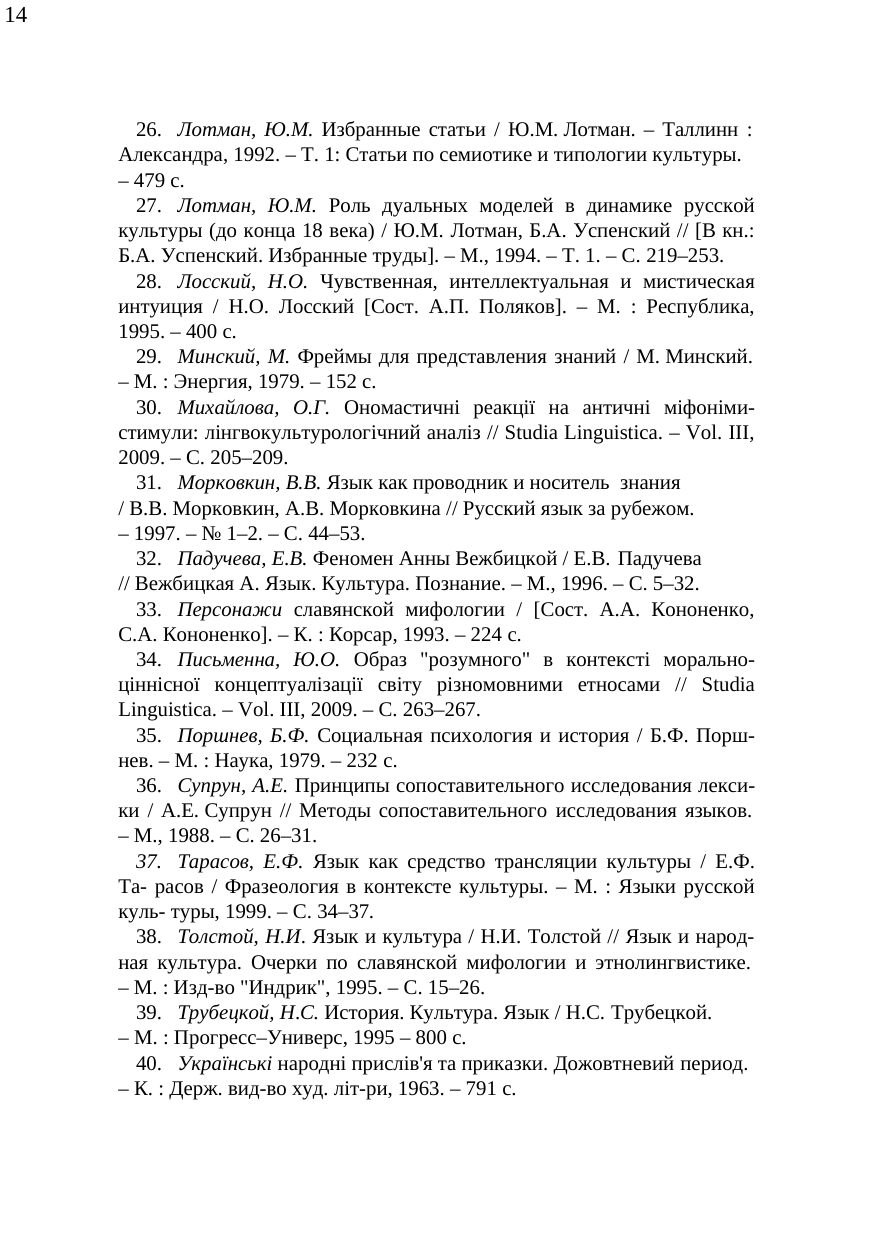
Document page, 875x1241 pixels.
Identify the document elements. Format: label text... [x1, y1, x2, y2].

text – М. : Изд-во "Индрик", 1995. – С. 15–26. [118, 975, 770, 999]
list Падучева, Е.В. Феномен Анны Вежбицкой / Е.В. Падучева [136, 546, 770, 570]
list К. : Держ. вид-во худ. літ-ри, 1963. – 791 с. [118, 1076, 770, 1100]
list М. : Прогресс–Универс, 1995 – 800 с. [118, 1025, 770, 1049]
text – М., 1988. – С. 26–31. [118, 823, 770, 847]
text – 1997. – № 1–2. – С. 44–53. [118, 521, 770, 545]
list Тарасов, Е.Ф. Язык как средство трансляции культуры / Е.Ф. Та- расов / Фразеология в контексте культуры. – М. : Языки русской куль- туры, 1999. – С. 34–37. [118, 849, 756, 923]
list Супрун, А.Е. Принципы сопоставительного исследования лекси- ки / А.Е. Супрун // Методы сопоставительного исследования языков. [118, 773, 755, 822]
text / В.В. Морковкин, А.В. Морковкина // Русский язык за рубежом. [118, 495, 770, 519]
list Лотман, Ю.М. Роль дуальных моделей в динамике русской культуры (до конца 18 века) / Ю.М. Лотман, Б.А. Успенский // [В кн.: Б.А. Успенский. Избранные труды]. – М., 1994. – Т. 1. – С. 219–253. [118, 193, 756, 267]
list Українські народні прислів'я та приказки. Дожовтневий период. [136, 1051, 770, 1074]
text – М. : Энергия, 1979. – 152 с. [118, 369, 770, 393]
list Персонажи славянской мифологии / [Сост. А.А. Кононенко, С.А. Кононенко]. – К. : Корсар, 1993. – 224 с. [118, 596, 755, 646]
text Александра, 1992. – Т. 1: Статьи по семиотике и типологии культуры. [118, 142, 770, 166]
list Лотман, Ю.М. Избранные статьи / Ю.М. Лотман. – Таллинн : [136, 117, 770, 141]
text – 479 с. [118, 168, 770, 192]
list Михайлова, О.Г. Ономастичні реакції на античні міфоніми- стимули: лінгвокультурологічний аналіз // Studia Linguistica. – Vol. III, 2009. – C. 205–209. [118, 395, 756, 469]
list Минский, М. Фреймы для представления знаний / М. Минский. [136, 344, 770, 368]
list Морковкин, В.В. Язык как проводник и носитель знания [136, 470, 770, 494]
list Письменна, Ю.О. Образ "розумного" в контексті морально- ціннісної концептуалізації світу різномовними етносами // Studia Linguistica. – Vol. III, 2009. – C. 263–267. [118, 647, 755, 721]
list Поршнев, Б.Ф. Социальная психология и история / Б.Ф. Порш- нев. – М. : Наука, 1979. – 232 с. [118, 723, 755, 772]
list Толстой, Н.И. Язык и культура / Н.И. Толстой // Язык и народ- ная культура. Очерки по славянской мифологии и этнолингвистике. [118, 924, 755, 974]
list Лосский, Н.О. Чувственная, интеллектуальная и мистическая интуиция / Н.О. Лосский [Сост. А.П. Поляков]. – М. : Республика, 1995. – 400 с. [118, 269, 755, 343]
text // Вежбицкая А. Язык. Культура. Познание. – М., 1996. – С. 5–32. [118, 571, 770, 595]
list Трубецкой, Н.С. История. Культура. Язык / Н.С. Трубецкой. [136, 1000, 770, 1024]
